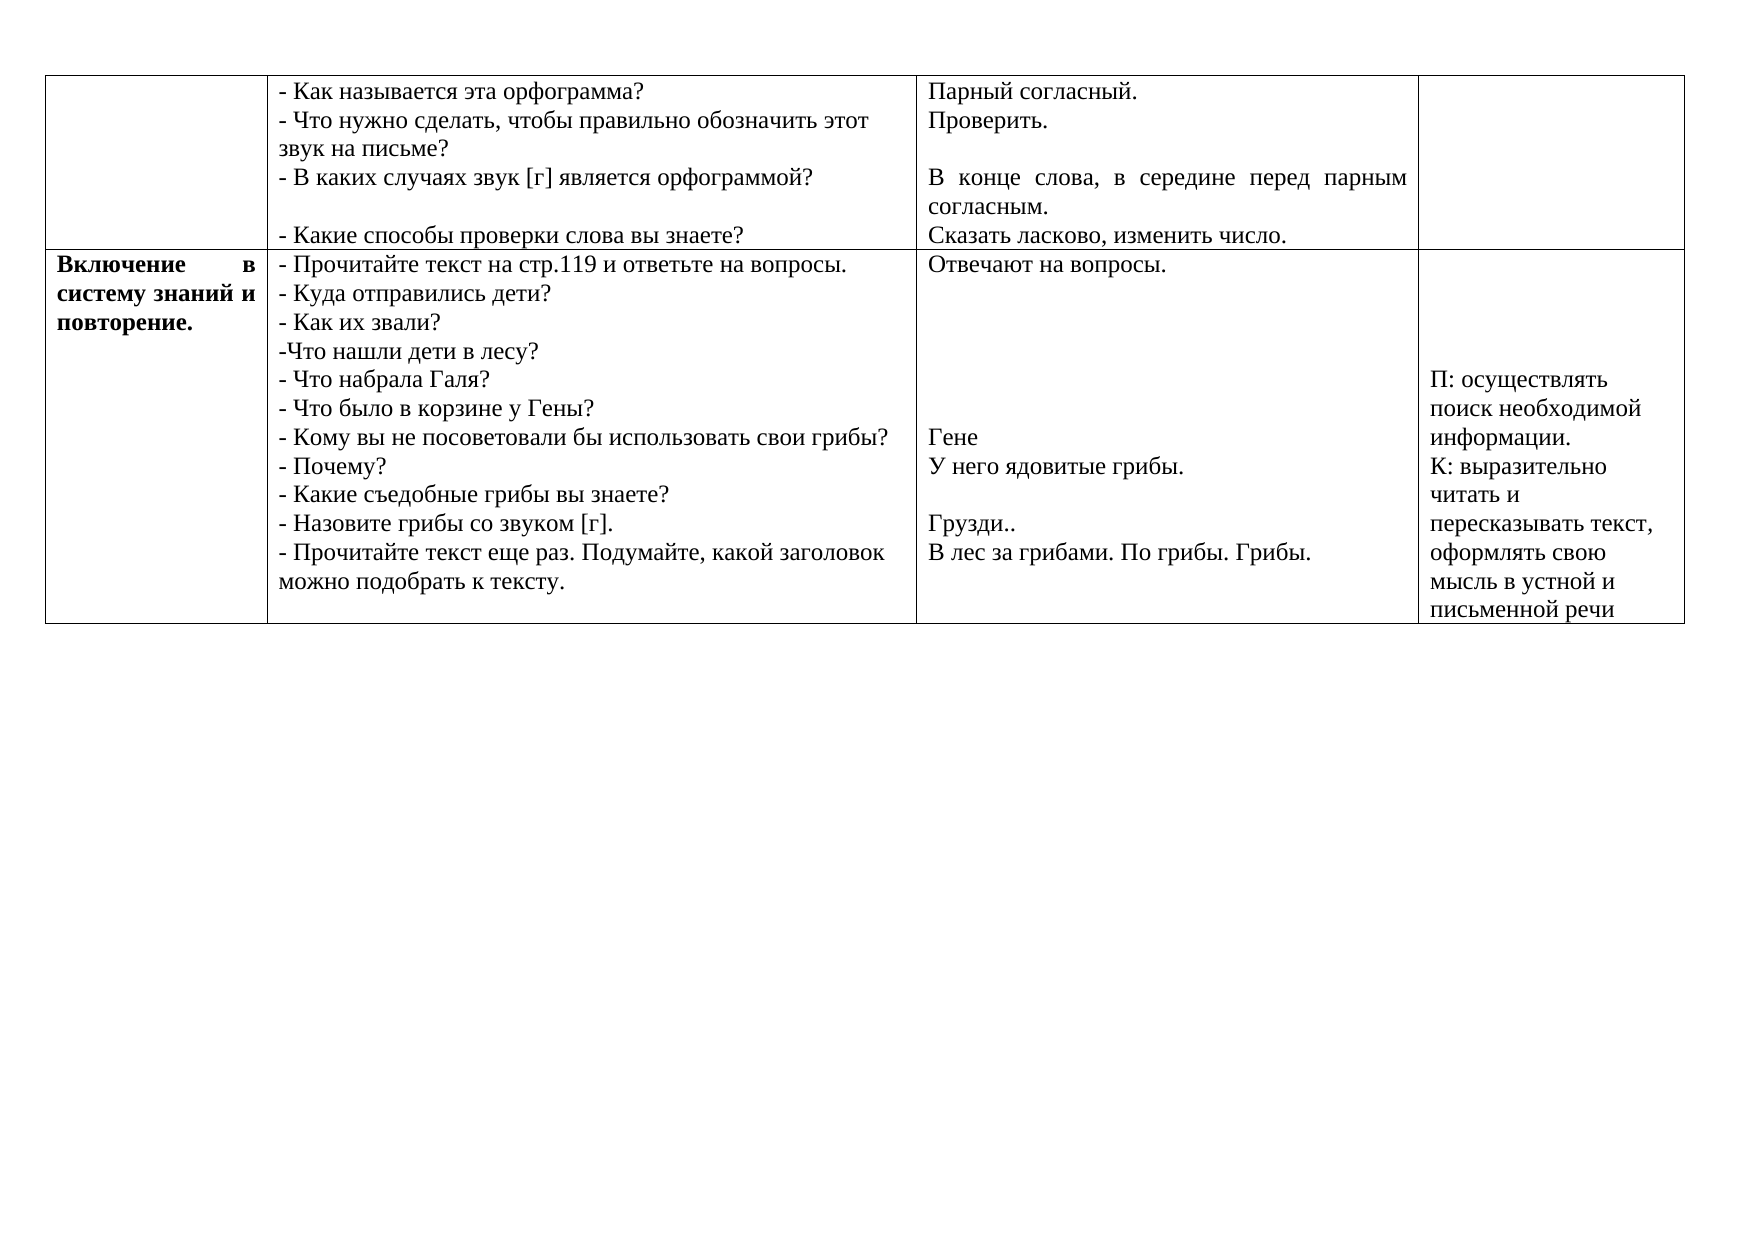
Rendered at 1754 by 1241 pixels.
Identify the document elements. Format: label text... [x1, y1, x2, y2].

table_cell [46, 76, 267, 248]
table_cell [1419, 76, 1684, 248]
table_cell Включение в систему знаний и повторение. [46, 250, 267, 623]
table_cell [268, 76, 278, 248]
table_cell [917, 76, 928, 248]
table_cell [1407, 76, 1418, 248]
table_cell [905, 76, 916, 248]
table_cell Отвечают на вопросы. Гене У него ядовитые грибы. Грузди.. В лес за грибами. По грибы. Грибы. [917, 250, 1418, 623]
table_cell - Прочитайте текст на стр.119 и ответьте на вопросы. - Куда отправились дети? - Как их звали? -Что нашли дети в лесу? - Что набрала Галя? - Что было в корзине у Гены? - Кому вы не посоветовали бы использовать свои грибы? - Почему? - Какие съедобные грибы вы знаете? - Назовите грибы со звуком [г]. - Прочитайте текст еще раз. Подумайте, какой заголовок можно подобрать к тексту. [268, 250, 916, 623]
table_cell П: осуществлять поиск необходимой информации. К: выразительно читать и пересказывать текст, оформлять свою мысль в устной и письменной речи [1419, 250, 1684, 623]
